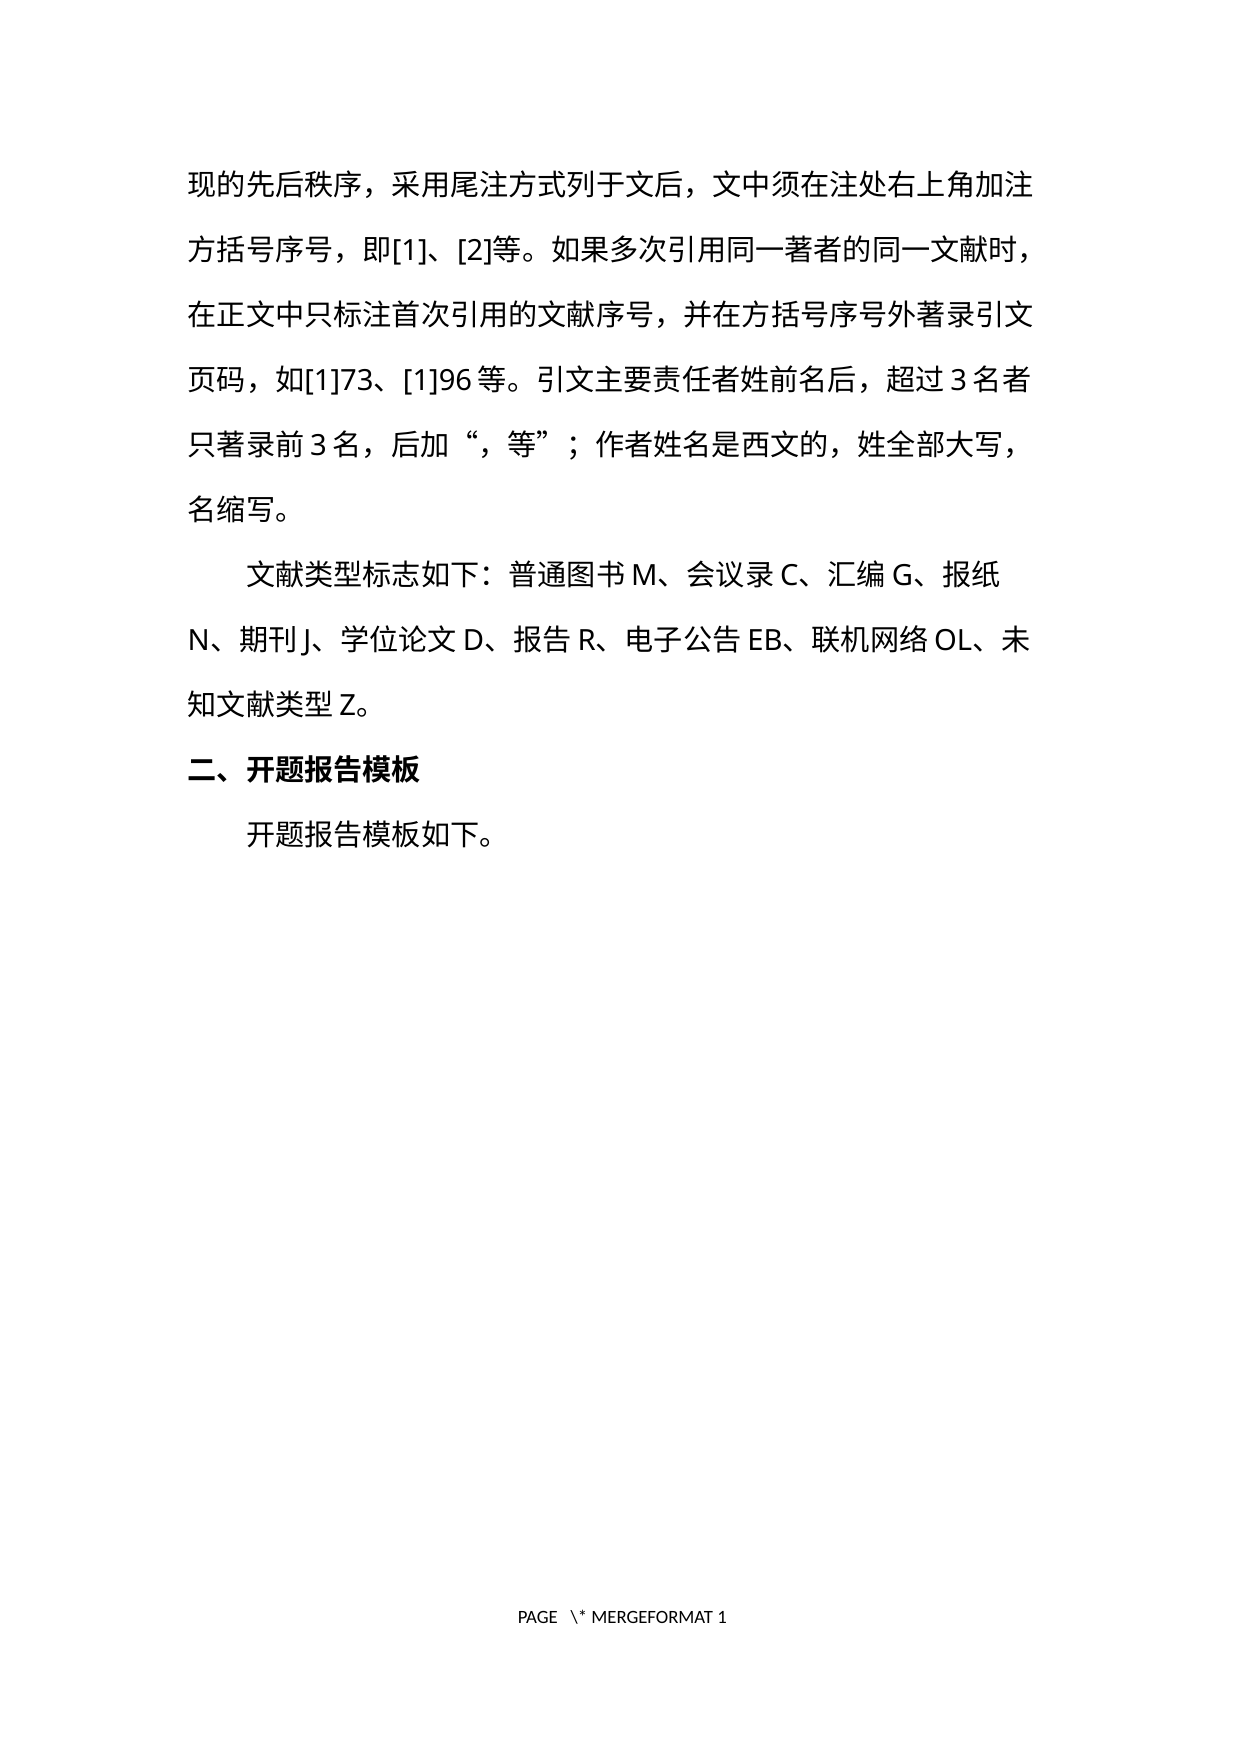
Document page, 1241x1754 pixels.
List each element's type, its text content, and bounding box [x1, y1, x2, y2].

text 文献类型标志如下：普通图书M、会议录C、汇编G、报纸N、期刊J、学位论文D、报告R、电子公告EB、联机网络OL、未知文献类型Z。 [187, 540, 1053, 735]
text 开题报告模板如下。 [187, 800, 1053, 865]
text 二、开题报告模板 [187, 735, 1053, 800]
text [187, 150, 1053, 540]
